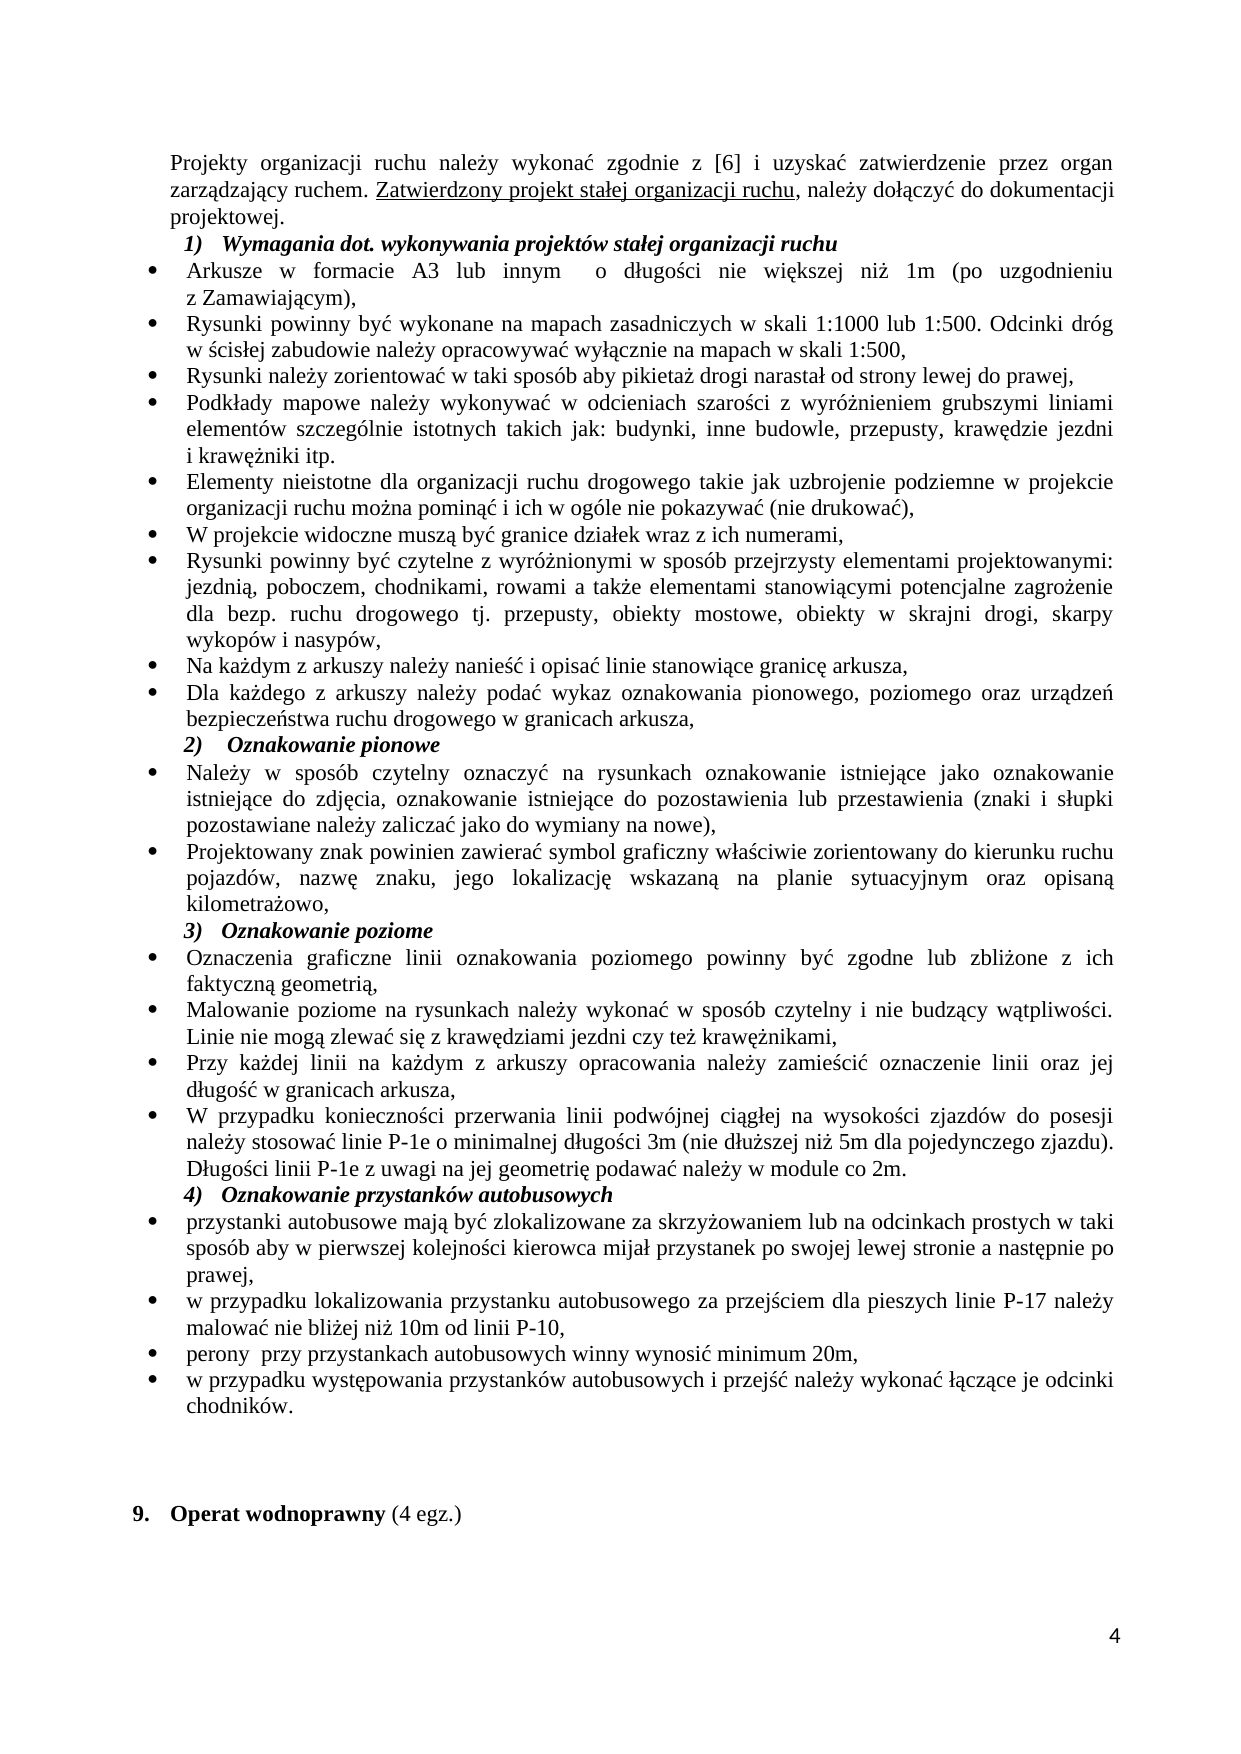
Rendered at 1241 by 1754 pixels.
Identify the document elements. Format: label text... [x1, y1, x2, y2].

list Rysunki powinny być wykonane na mapach zasadniczych w skali 1:1000 lub 1:500. Odcinki dróg w ścisłej zabudowie należy opracowywać wyłącznie na mapach w skali 1:500, [148, 310, 1115, 363]
list W przypadku konieczności przerwania linii podwójnej ciągłej na wysokości zjazdów do posesji należy stosować linie P-1e o minimalnej długości 3m (nie dłuższej niż 5m dla pojedynczego zjazdu). Długości linii P-1e z uwagi na jej geometrię podawać należy w module co 2m. [148, 1102, 1115, 1181]
list Na każdym z arkuszy należy nanieść i opisać linie stanowiące granicę arkusza, [148, 652, 1115, 679]
list Oznaczenia graficzne linii oznakowania poziomego powinny być zgodne lub zbliżone z ich faktyczną geometrią, [148, 944, 1115, 997]
list Operat wodnoprawny (4 egz.) [132, 1500, 1115, 1527]
list Arkusze w formacie A3 lub innym o długości nie większej niż 1m (po uzgodnieniu z Zamawiającym), [148, 257, 1115, 310]
list Przy każdej linii na każdym z arkuszy opracowania należy zamieścić oznaczenie linii oraz jej długość w granicach arkusza, [148, 1049, 1115, 1102]
list Oznakowanie poziome [184, 917, 1115, 943]
list w przypadku lokalizowania przystanku autobusowego za przejściem dla pieszych linie P-17 należy malować nie bliżej niż 10m od linii P-10, [148, 1287, 1115, 1340]
list perony przy przystankach autobusowych winny wynosić minimum 20m, [148, 1340, 1115, 1366]
list przystanki autobusowe mają być zlokalizowane za skrzyżowaniem lub na odcinkach prostych w taki sposób aby w pierwszej kolejności kierowca mijał przystanek po swojej lewej stronie a następnie po prawej, [148, 1208, 1115, 1287]
list Dla każdego z arkuszy należy podać wykaz oznakowania pionowego, poziomego oraz urządzeń bezpieczeństwa ruchu drogowego w granicach arkusza, [148, 679, 1115, 732]
list w przypadku występowania przystanków autobusowych i przejść należy wykonać łączące je odcinki chodników. [148, 1366, 1115, 1419]
list Elementy nieistotne dla organizacji ruchu drogowego takie jak uzbrojenie podziemne w projekcie organizacji ruchu można pominąć i ich w ogóle nie pokazywać (nie drukować), [148, 468, 1115, 521]
list Projektowany znak powinien zawierać symbol graficzny właściwie zorientowany do kierunku ruchu pojazdów, nazwę znaku, jego lokalizację wskazaną na planie sytuacyjnym oraz opisaną kilometrażowo, [148, 838, 1115, 917]
list Należy w sposób czytelny oznaczyć na rysunkach oznakowanie istniejące jako oznakowanie istniejące do zdjęcia, oznakowanie istniejące do pozostawienia lub przestawienia (znaki i słupki pozostawiane należy zaliczać jako do wymiany na nowe), [148, 759, 1115, 838]
list Podkłady mapowe należy wykonywać w odcieniach szarości z wyróżnieniem grubszymi liniami elementów szczególnie istotnych takich jak: budynki, inne budowle, przepusty, krawędzie jezdni i krawężniki itp. [148, 389, 1115, 468]
list Projekty organizacji ruchu należy wykonać zgodnie z [6] i uzyskać zatwierdzenie przez organ zarządzający ruchem. Zatwierdzony projekt stałej organizacji ruchu, należy dołączyć do dokumentacji projektowej. [170, 149, 1115, 229]
list Malowanie poziome na rysunkach należy wykonać w sposób czytelny i nie budzący wątpliwości. Linie nie mogą zlewać się z krawędziami jezdni czy też krawężnikami, [148, 997, 1115, 1049]
list W projekcie widoczne muszą być granice działek wraz z ich numerami, [148, 521, 1115, 547]
list Rysunki należy zorientować w taki sposób aby pikietaż drogi narastał od strony lewej do prawej, [148, 363, 1115, 389]
list Oznakowanie przystanków autobusowych [184, 1181, 1115, 1207]
list Rysunki powinny być czytelne z wyróżnionymi w sposób przejrzysty elementami projektowanymi: jezdnią, poboczem, chodnikami, rowami a także elementami stanowiącymi potencjalne zagrożenie dla bezp. ruchu drogowego tj. przepusty, obiekty mostowe, obiekty w skrajni drogi, skarpy wykopów i nasypów, [148, 547, 1115, 652]
list Oznakowanie pionowe [184, 732, 1115, 758]
list Wymagania dot. wykonywania projektów stałej organizacji ruchu [184, 230, 1115, 256]
